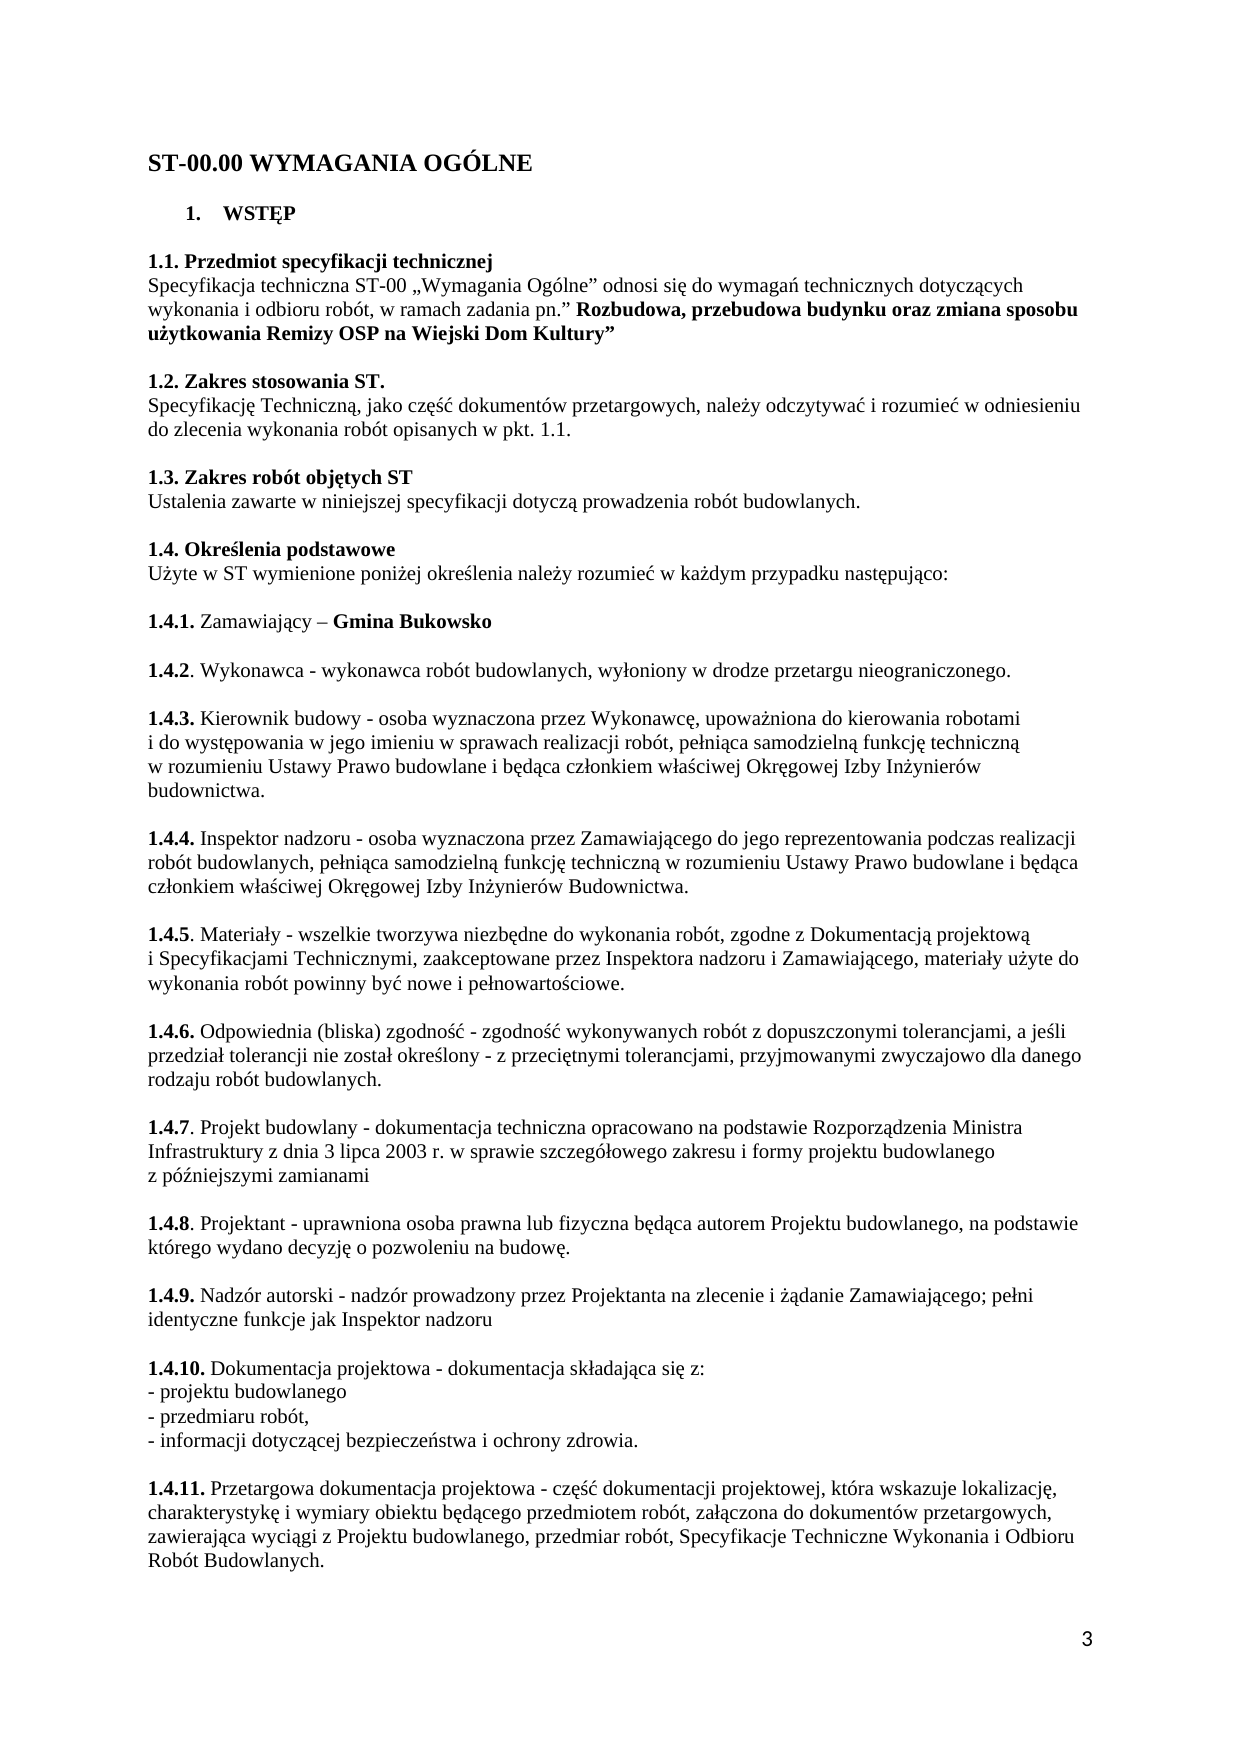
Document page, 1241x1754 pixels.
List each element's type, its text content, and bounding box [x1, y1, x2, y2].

text 1.4.2. Wykonawca - wykonawca robót budowlanych, wyłoniony w drodze przetargu nieograniczonego. [148, 658, 1093, 682]
text - przedmiaru robót, [148, 1403, 1093, 1428]
text 1.4.9. Nadzór autorski - nadzór prowadzony przez Projektanta na zlecenie i żądanie Zamawiającego; pełni identyczne funkcje jak Inspektor nadzoru [148, 1283, 1093, 1331]
text Użyte w ST wymienione poniżej określenia należy rozumieć w każdym przypadku następująco: [148, 561, 1093, 585]
text Specyfikacja techniczna ST-00 „Wymagania Ogólne” odnosi się do wymagań technicznych dotyczących wykonania i odbioru robót, w ramach zadania pn.” Rozbudowa, przebudowa budynku oraz zmiana sposobu użytkowania Remizy OSP na Wiejski Dom Kultury” [148, 273, 1093, 345]
text - informacji dotyczącej bezpieczeństwa i ochrony zdrowia. [148, 1428, 1093, 1452]
text 1.4.7. Projekt budowlany - dokumentacja techniczna opracowano na podstawie Rozporządzenia Ministra Infrastruktury z dnia 3 lipca 2003 r. w sprawie szczegółowego zakresu i formy projektu budowlanego z późniejszymi zamianami [148, 1115, 1093, 1187]
text 1.4.3. Kierownik budowy - osoba wyznaczona przez Wykonawcę, upoważniona do kierowania robotami i do występowania w jego imieniu w sprawach realizacji robót, pełniąca samodzielną funkcję techniczną w rozumieniu Ustawy Prawo budowlane i będąca członkiem właściwej Okręgowej Izby Inżynierów budownictwa. [148, 706, 1093, 802]
text 1.4.10. Dokumentacja projektowa - dokumentacja składająca się z: [148, 1355, 1093, 1379]
text charakterystykę i wymiary obiektu będącego przedmiotem robót, załączona do dokumentów przetargowych, zawierająca wyciągi z Projektu budowlanego, przedmiar robót, Specyfikacje Techniczne Wykonania i Odbioru Robót Budowlanych. [148, 1500, 1093, 1572]
text 1.4.11. Przetargowa dokumentacja projektowa - część dokumentacji projektowej, która wskazuje lokalizację, [148, 1476, 1093, 1500]
text 1.4.8. Projektant - uprawniona osoba prawna lub fizyczna będąca autorem Projektu budowlanego, na podstawie którego wydano decyzję o pozwoleniu na budowę. [148, 1211, 1093, 1259]
list WSTĘP [185, 200, 1093, 224]
text 1.4.1. Zamawiający – Gmina Bukowsko [148, 609, 1093, 633]
text Ustalenia zawarte w niniejszej specyfikacji dotyczą prowadzenia robót budowlanych. [148, 489, 1093, 513]
text 1.4.4. Inspektor nadzoru - osoba wyznaczona przez Zamawiającego do jego reprezentowania podczas realizacji robót budowlanych, pełniąca samodzielną funkcję techniczną w rozumieniu Ustawy Prawo budowlane i będąca członkiem właściwej Okręgowej Izby Inżynierów Budownictwa. [148, 826, 1093, 898]
text 1.3. Zakres robót objętych ST [148, 465, 1093, 489]
text Specyfikację Techniczną, jako część dokumentów przetargowych, należy odczytywać i rozumieć w odniesieniu do zlecenia wykonania robót opisanych w pkt. 1.1. [148, 393, 1093, 441]
text 1.2. Zakres stosowania ST. [148, 369, 1093, 393]
text ST-00.00 WYMAGANIA OGÓLNE [148, 148, 1093, 176]
text - projektu budowlanego [148, 1379, 1093, 1403]
text 1.1. Przedmiot specyfikacji technicznej [148, 248, 1093, 273]
text 1.4.5. Materiały - wszelkie tworzywa niezbędne do wykonania robót, zgodne z Dokumentacją projektową i Specyfikacjami Technicznymi, zaakceptowane przez Inspektora nadzoru i Zamawiającego, materiały użyte do wykonania robót powinny być nowe i pełnowartościowe. [148, 922, 1093, 994]
text 1.4.6. Odpowiednia (bliska) zgodność - zgodność wykonywanych robót z dopuszczonymi tolerancjami, a jeśli przedział tolerancji nie został określony - z przeciętnymi tolerancjami, przyjmowanymi zwyczajowo dla danego rodzaju robót budowlanych. [148, 1018, 1093, 1091]
text 1.4. Określenia podstawowe [148, 537, 1093, 561]
